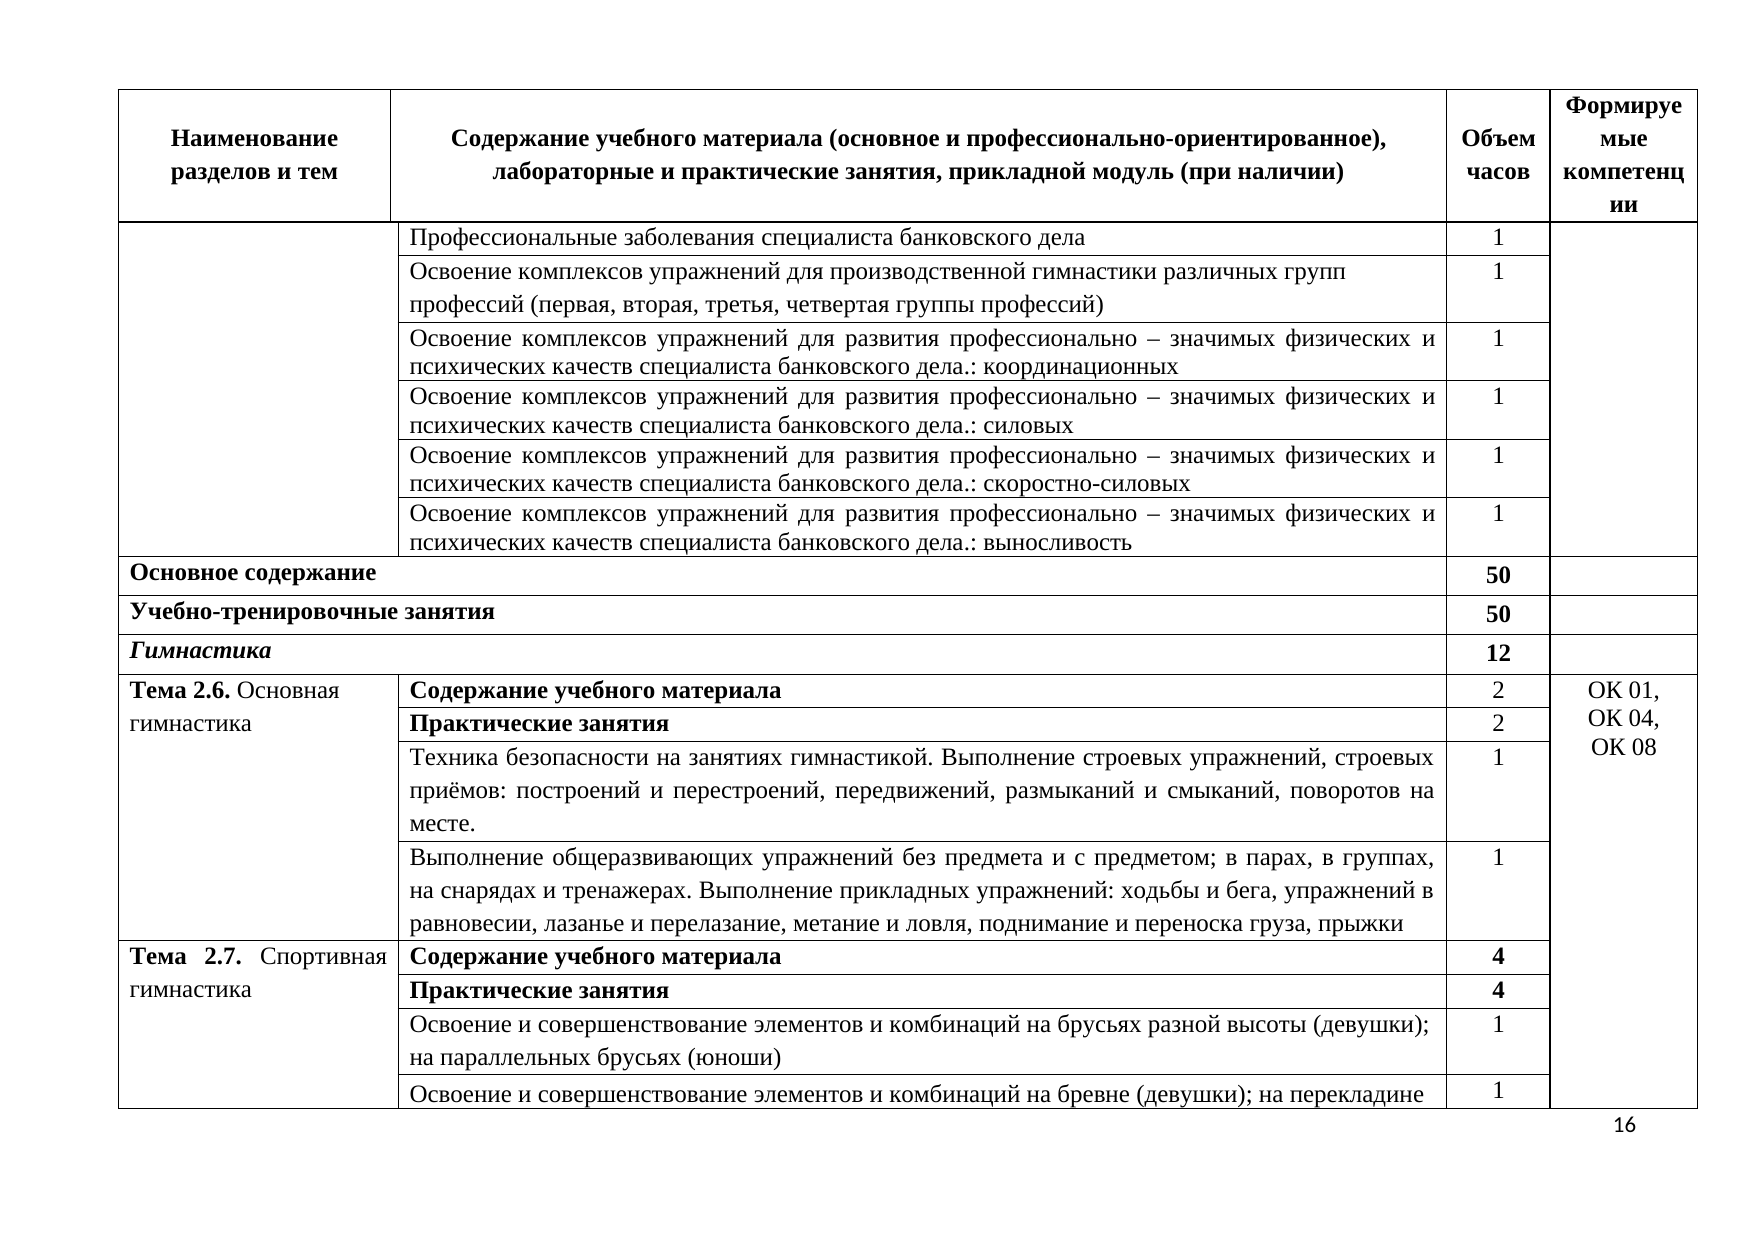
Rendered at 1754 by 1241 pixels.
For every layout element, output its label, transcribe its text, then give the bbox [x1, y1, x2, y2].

table_cell 1 [1447, 842, 1549, 940]
table_cell Техника безопасности на занятиях гимнастикой. Выполнение строевых упражнений, строевых приёмов: построений и перестроений, передвижений, размыканий и смыканий, поворотов на месте. [399, 742, 1446, 841]
table_cell 1 [1447, 323, 1549, 380]
table_cell Гимнастика [119, 635, 1446, 674]
table_cell 2 [1447, 708, 1549, 741]
table_cell Тема 2.6. Основная гимнастика [119, 675, 398, 940]
table_cell Освоение комплексов упражнений для развития профессионально – значимых физических и психических качеств специалиста банковского дела.: координационных [399, 323, 1446, 380]
table_cell 50 [1447, 596, 1549, 634]
table_cell ОК 01, ОК 04, ОК 08 [1551, 675, 1697, 1108]
table_cell Содержание учебного материала [399, 941, 1446, 974]
table_cell 1 [1447, 256, 1549, 322]
table_cell Практические занятия [399, 708, 1446, 741]
table_header Формируемые компетенции [1551, 90, 1697, 221]
table_cell Практические занятия [399, 975, 1446, 1008]
table_cell Освоение и совершенствование элементов и комбинаций на брусьях разной высоты (девушки); на параллельных брусьях (юноши) [399, 1009, 1446, 1074]
table_header Содержание учебного материала (основное и профессионально-ориентированное), лабораторные и практические занятия, прикладной модуль (при наличии) [391, 90, 1446, 221]
table_cell Содержание учебного материала [399, 675, 1446, 707]
table_cell Учебно-тренировочные занятия [119, 596, 1446, 634]
table_cell [1551, 557, 1697, 595]
table_cell Освоение и совершенствование элементов и комбинаций на бревне (девушки); на перекладине (юноши) [399, 1075, 1446, 1108]
table_cell 12 [1447, 635, 1549, 674]
table_cell Освоение комплексов упражнений для развития профессионально – значимых физических и психических качеств специалиста банковского дела.: силовых [399, 381, 1446, 439]
table_cell 1 [1447, 381, 1549, 439]
table_cell Освоение комплексов упражнений для развития профессионально – значимых физических и психических качеств специалиста банковского дела.: выносливость [399, 498, 1446, 556]
table_cell 50 [1447, 557, 1549, 595]
table_cell 1 [1447, 223, 1549, 255]
table_cell Основное содержание [119, 557, 1446, 595]
table_cell 2 [1447, 675, 1549, 707]
table_header Наименование разделов и тем [119, 90, 390, 221]
table_cell 1 [1447, 1075, 1549, 1108]
table_cell Выполнение общеразвивающих упражнений без предмета и с предметом; в парах, в группах, на снарядах и тренажерах. Выполнение прикладных упражнений: ходьбы и бега, упражнений в равновесии, лазанье и перелазание, метание и ловля, поднимание и переноска груза, прыжки [399, 842, 1446, 940]
table_cell Профессиональные заболевания специалиста банковского дела [399, 223, 1446, 255]
table_cell 4 [1447, 975, 1549, 1008]
table_cell [1551, 596, 1697, 634]
table_cell [1551, 635, 1697, 674]
table_cell 1 [1447, 1009, 1549, 1074]
table_cell 1 [1447, 498, 1549, 556]
table_cell 1 [1447, 440, 1549, 497]
table_cell Освоение комплексов упражнений для развития профессионально – значимых физических и психических качеств специалиста банковского дела.: скоростно-силовых [399, 440, 1446, 497]
table_header Объем часов [1447, 90, 1549, 221]
table_cell 4 [1447, 941, 1549, 974]
table_cell Тема 2.7. Спортивная гимнастика [119, 941, 398, 1108]
table_cell Освоение комплексов упражнений для производственной гимнастики различных групп профессий (первая, вторая, третья, четвертая группы профессий) [399, 256, 1446, 322]
table_cell 1 [1447, 742, 1549, 841]
